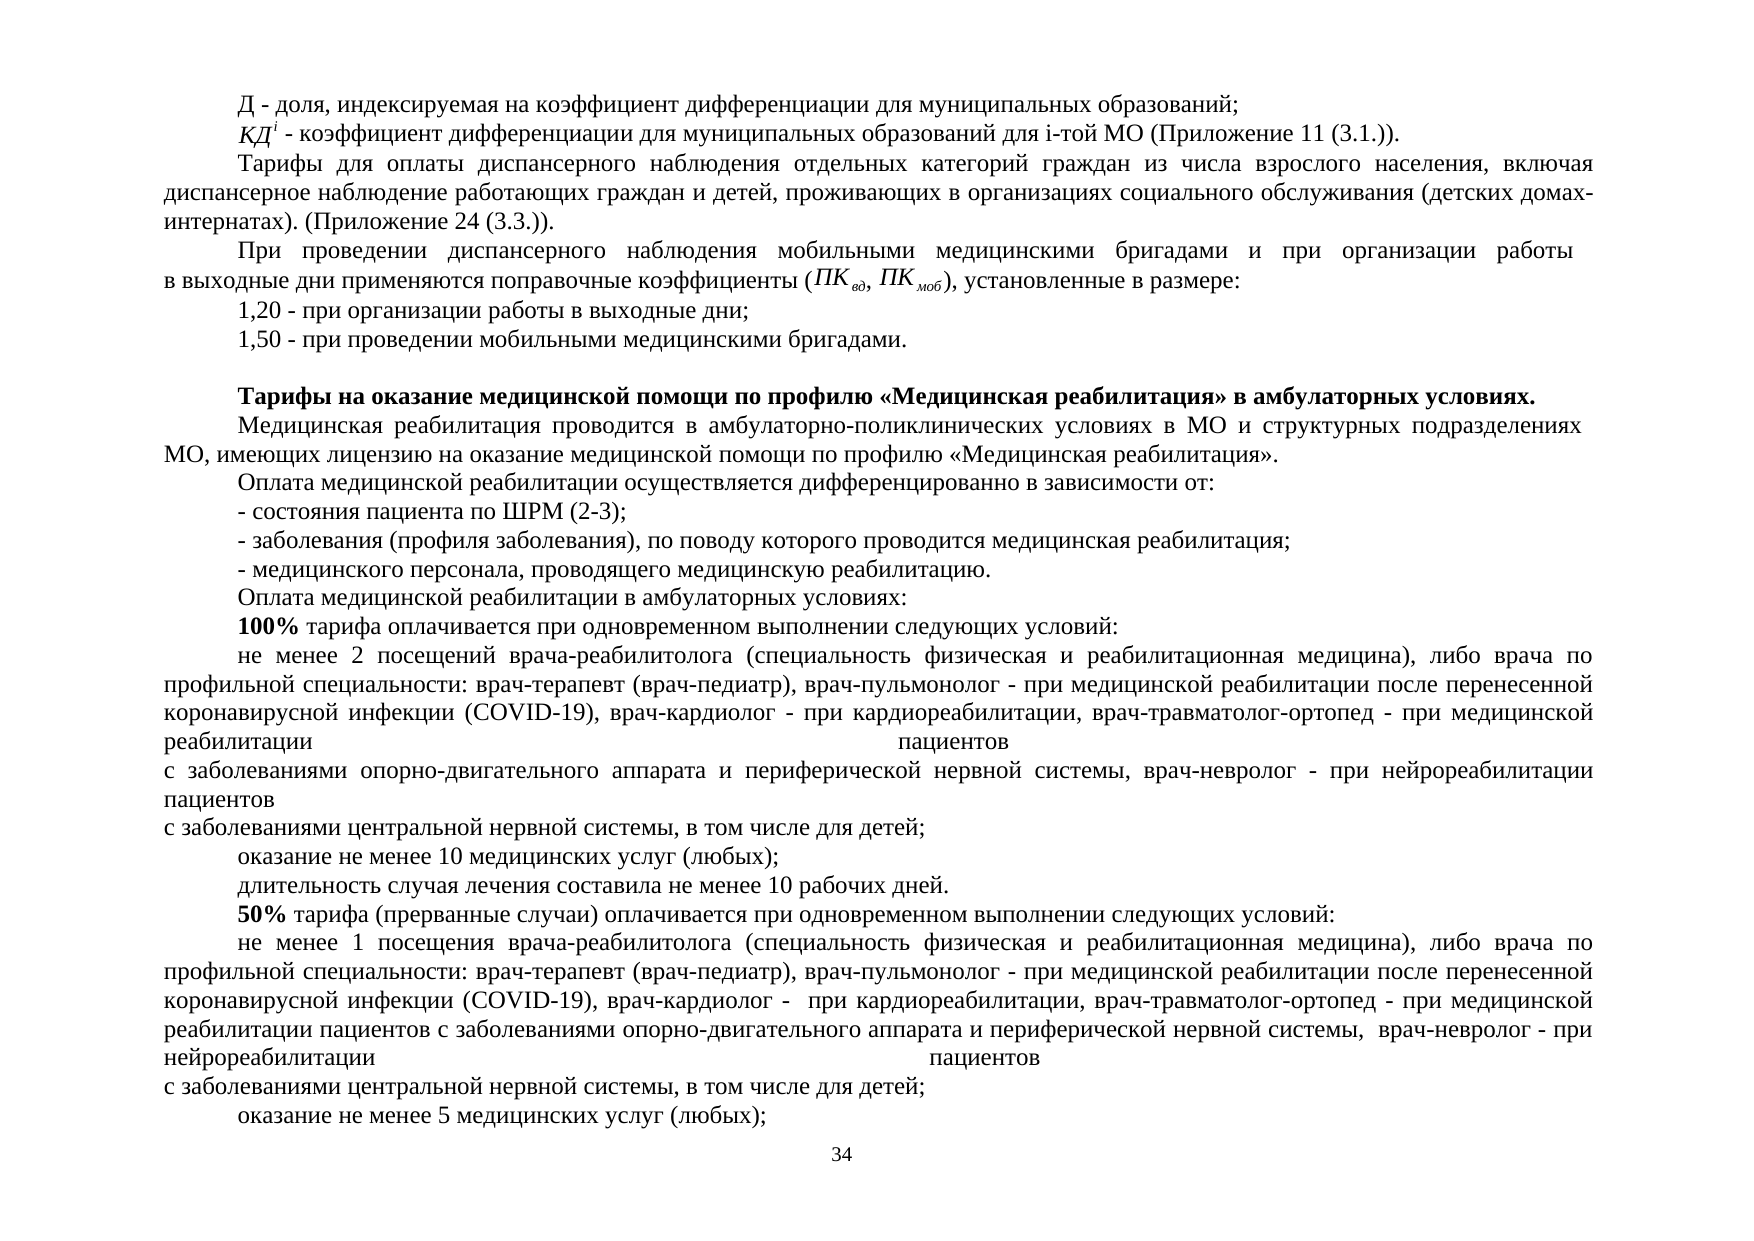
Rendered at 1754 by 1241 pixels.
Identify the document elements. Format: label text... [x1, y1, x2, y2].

text - заболевания (профиля заболевания), по поводу которого проводится медицинская реабилитация; [164, 525, 1594, 554]
text не менее 1 посещения врача-реабилитолога (специальность физическая и реабилитационная медицина), либо врача по профильной специальности: врач-терапевт (врач-педиатр), врач-пульмонолог - при медицинской реабилитации после перенесенной коронавирусной инфекции (COVID-19), врач-кардиолог - при кардиореабилитации, врач-травматолог-ортопед - при медицинской реабилитации пациентов с заболеваниями опорно-двигательного аппарата и периферической нервной системы, врач-невролог - при нейрореабилитации пациентов с заболеваниями центральной нервной системы, в том числе для детей; [164, 927, 1594, 1100]
text 1,20 - при организации работы в выходные дни; [164, 295, 1594, 324]
text длительность случая лечения составила не менее 10 рабочих дней. [164, 870, 1594, 899]
text 50% тарифа (прерванные случаи) оплачивается при одновременном выполнении следующих условий: [164, 899, 1594, 927]
text оказание не менее 5 медицинских услуг (любых); [164, 1100, 1594, 1129]
text Д - доля, индексируемая на коэффициент дифференциации для муниципальных образований; [164, 89, 1594, 117]
text не менее 2 посещений врача-реабилитолога (специальность физическая и реабилитационная медицина), либо врача по профильной специальности: врач-терапевт (врач-педиатр), врач-пульмонолог - при медицинской реабилитации после перенесенной коронавирусной инфекции (COVID-19), врач-кардиолог - при кардиореабилитации, врач-травматолог-ортопед - при медицинской реабилитации пациентов с заболеваниями опорно-двигательного аппарата и периферической нервной системы, врач-невролог - при нейрореабилитации пациентов с заболеваниями центральной нервной системы, в том числе для детей; [164, 640, 1594, 841]
text 1,50 - при проведении мобильными медицинскими бригадами. [164, 324, 1594, 352]
text - медицинского персонала, проводящего медицинскую реабилитацию. [164, 554, 1594, 582]
text Тарифы на оказание медицинской помощи по профилю «Медицинская реабилитация» в амбулаторных условиях. [164, 381, 1594, 410]
text Оплата медицинской реабилитации в амбулаторных условиях: [164, 582, 1594, 611]
text - коэффициент дифференциации для муниципальных образований для i-той МО (Приложение 11 (3.1.)). [164, 117, 1594, 148]
text При проведении диспансерного наблюдения мобильными медицинскими бригадами и при организации работы в выходные дни применяются поправочные коэффициенты (, ), установленные в размере: [164, 235, 1594, 295]
text Медицинская реабилитация проводится в амбулаторно-поликлинических условиях в МО и структурных подразделениях МО, имеющих лицензию на оказание медицинской помощи по профилю «Медицинская реабилитация». [164, 410, 1594, 467]
text 100% тарифа оплачивается при одновременном выполнении следующих условий: [164, 611, 1594, 640]
text Оплата медицинской реабилитации осуществляется дифференцированно в зависимости от: [164, 467, 1594, 496]
text - состояния пациента по ШРМ (2-3); [164, 496, 1594, 525]
text Тарифы для оплаты диспансерного наблюдения отдельных категорий граждан из числа взрослого населения, включая диспансерное наблюдение работающих граждан и детей, проживающих в организациях социального обслуживания (детских домах-интернатах). (Приложение 24 (3.3.)). [164, 148, 1594, 235]
text оказание не менее 10 медицинских услуг (любых); [164, 841, 1594, 870]
